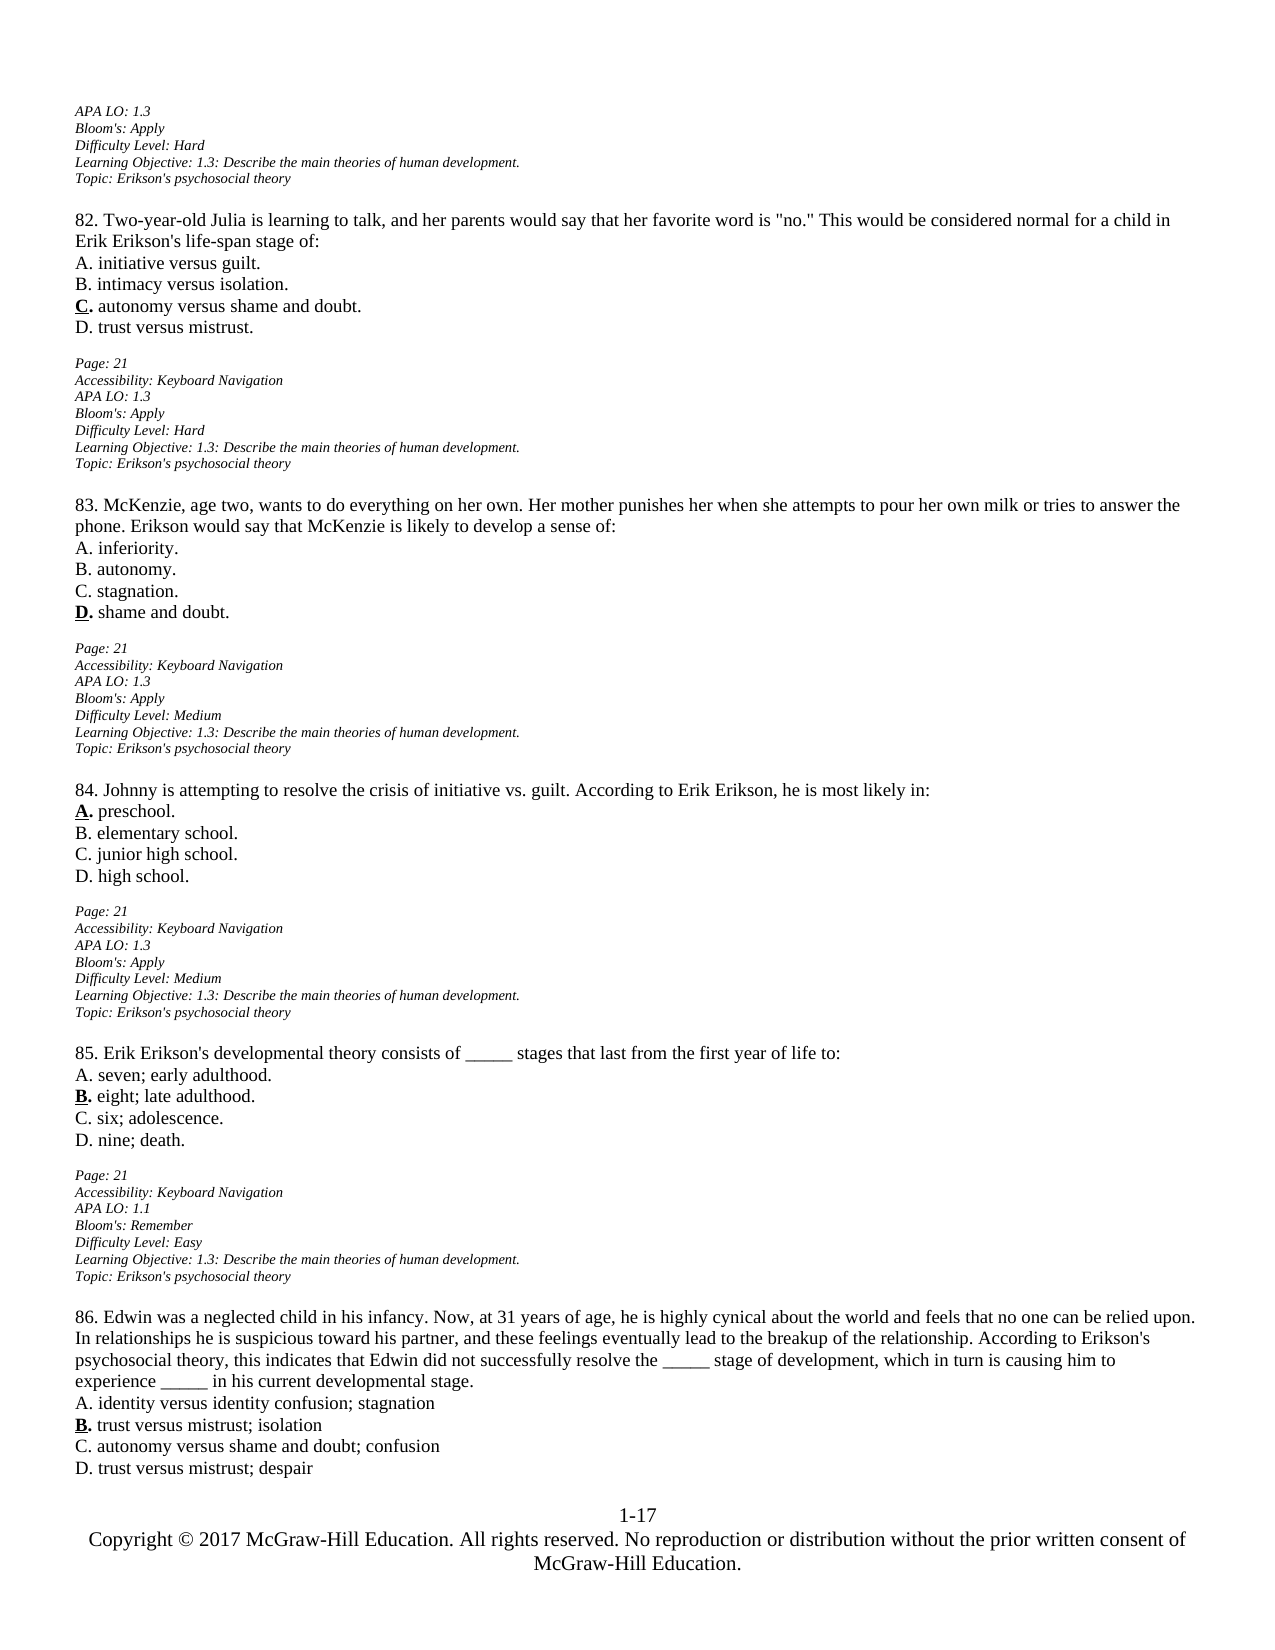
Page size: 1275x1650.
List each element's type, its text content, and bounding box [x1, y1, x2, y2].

text Topic: Erikson's psychosocial theory [75, 1267, 1200, 1284]
text D. trust versus mistrust; despair [75, 1457, 1200, 1478]
text Page: 21 Accessibility: Keyboard Navigation [75, 338, 1200, 388]
text 82. Two-year-old Julia is learning to talk, and her parents would say that her favorite word is "no." This would be considered normal for a child in Erik Erikson's life-span stage of: [75, 208, 1200, 252]
text C. stagnation. [75, 580, 1200, 601]
text Learning Objective: 1.3: Describe the main theories of human development. [75, 1251, 1200, 1267]
text Page: 21 Accessibility: Keyboard Navigation [75, 886, 1200, 937]
text 84. Johnny is attempting to resolve the crisis of initiative vs. guilt. According to Erik Erikson, he is most likely in: [75, 779, 1200, 800]
text Difficulty Level: Easy [75, 1234, 1200, 1251]
text A. seven; early adulthood. [75, 1064, 1200, 1085]
text APA LO: 1.3 [75, 388, 1200, 405]
text Difficulty Level: Medium [75, 707, 1200, 723]
text Topic: Erikson's psychosocial theory [75, 740, 1200, 757]
text Learning Objective: 1.3: Describe the main theories of human development. [75, 987, 1200, 1004]
text B. trust versus mistrust; isolation [75, 1413, 1200, 1435]
text 83. McKenzie, age two, wants to do everything on her own. Her mother punishes her when she attempts to pour her own milk or tries to answer the phone. Erikson would say that McKenzie is likely to develop a sense of: [75, 493, 1200, 537]
text A. initiative versus guilt. [75, 252, 1200, 273]
text C. autonomy versus shame and doubt. [75, 295, 1200, 316]
text B. intimacy versus isolation. [75, 273, 1200, 295]
text Topic: Erikson's psychosocial theory [75, 170, 1200, 187]
text Learning Objective: 1.3: Describe the main theories of human development. [75, 723, 1200, 740]
text Topic: Erikson's psychosocial theory [75, 455, 1200, 472]
text Page: 21 Accessibility: Keyboard Navigation [75, 1150, 1200, 1200]
text B. eight; late adulthood. [75, 1085, 1200, 1107]
text Learning Objective: 1.3: Describe the main theories of human development. [75, 438, 1200, 455]
text Difficulty Level: Hard [75, 137, 1200, 153]
text Bloom's: Apply [75, 405, 1200, 422]
text A. identity versus identity confusion; stagnation [75, 1392, 1200, 1413]
text D. trust versus mistrust. [75, 316, 1200, 338]
text Page: 21 Accessibility: Keyboard Navigation [75, 623, 1200, 673]
text Bloom's: Apply [75, 120, 1200, 137]
text APA LO: 1.3 [75, 103, 1200, 120]
text Bloom's: Apply [75, 690, 1200, 707]
text D. high school. [75, 865, 1200, 886]
text Learning Objective: 1.3: Describe the main theories of human development. [75, 153, 1200, 170]
text C. junior high school. [75, 843, 1200, 865]
text Difficulty Level: Medium [75, 970, 1200, 987]
text 86. Edwin was a neglected child in his infancy. Now, at 31 years of age, he is highly cynical about the world and feels that no one can be relied upon. In relationships he is suspicious toward his partner, and these feelings eventually lead to the breakup of the relationship. According to Erikson's psychosocial theory, this indicates that Edwin did not successfully resolve the _____ stage of development, which in turn is causing him to experience _____ in his current developmental stage. [75, 1306, 1200, 1392]
text Bloom's: Apply [75, 953, 1200, 970]
text APA LO: 1.1 [75, 1200, 1200, 1217]
text D. nine; death. [75, 1128, 1200, 1150]
text Difficulty Level: Hard [75, 422, 1200, 438]
text Bloom's: Remember [75, 1217, 1200, 1234]
text APA LO: 1.3 [75, 937, 1200, 953]
text APA LO: 1.3 [75, 673, 1200, 690]
text A. preschool. [75, 800, 1200, 822]
text B. autonomy. [75, 558, 1200, 580]
text C. autonomy versus shame and doubt; confusion [75, 1435, 1200, 1457]
text A. inferiority. [75, 537, 1200, 558]
text C. six; adolescence. [75, 1107, 1200, 1128]
text D. shame and doubt. [75, 601, 1200, 623]
text 85. Erik Erikson's developmental theory consists of _____ stages that last from the first year of life to: [75, 1042, 1200, 1064]
text B. elementary school. [75, 822, 1200, 843]
text Topic: Erikson's psychosocial theory [75, 1004, 1200, 1021]
